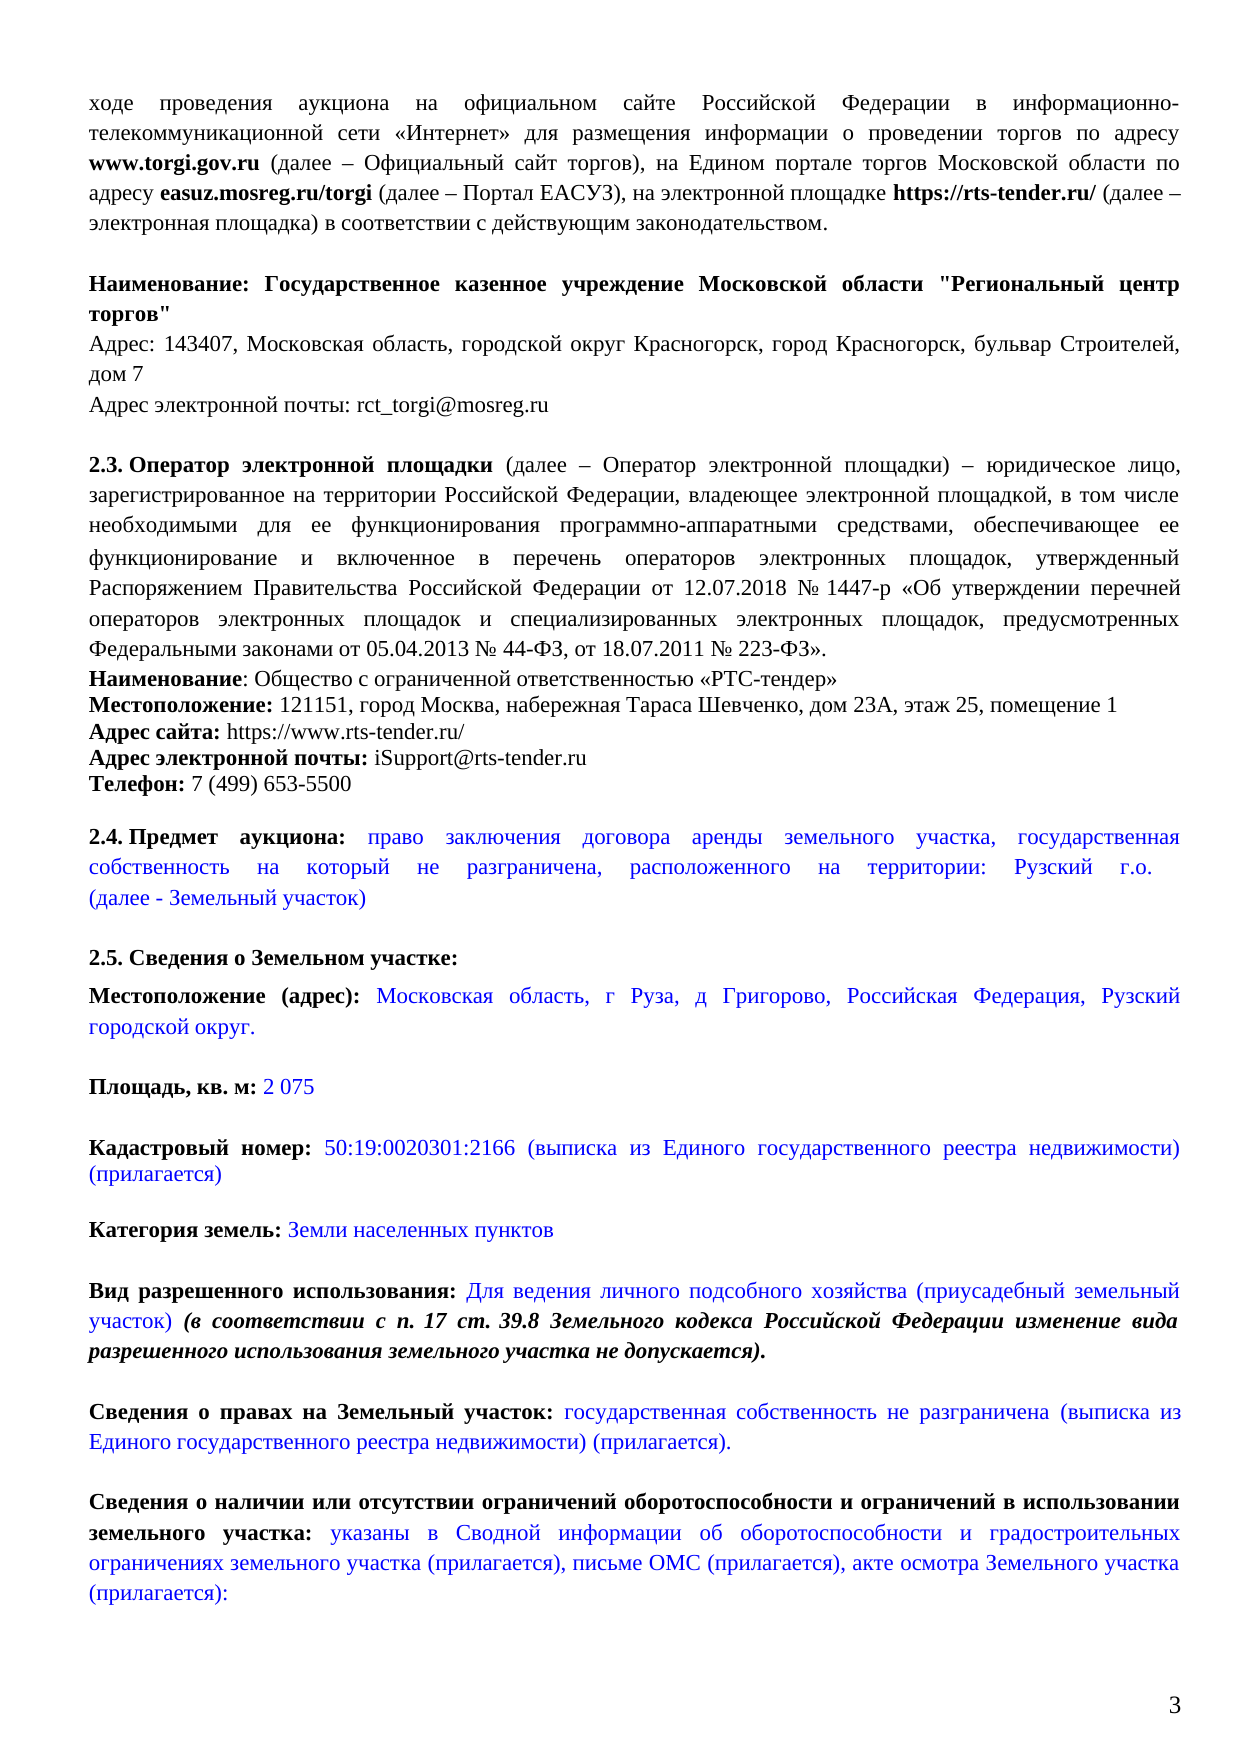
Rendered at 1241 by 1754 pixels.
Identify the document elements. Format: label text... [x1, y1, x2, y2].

text Категория земель: Земли населенных пунктов [89, 1216, 1181, 1243]
text Сведения о наличии или отсутствии ограничений оборотоспособности и ограничений в использовании земельного участка: указаны в Сводной информации об оборотоспособности и градостроительных ограничениях земельного участка (прилагается), письме ОМС (прилагается), акте осмотра Земельного участка (прилагается): [89, 1488, 1181, 1605]
text Вид разрешенного использования: Для ведения личного подсобного хозяйства (приусадебный земельный участок) (в соответствии с п. 17 ст. 39.8 Земельного кодекса Российской Федерации изменение вида разрешенного использования земельного участка не допускается). [89, 1277, 1181, 1364]
text Наименование: Общество с ограниченной ответственностью «РТС-тендер» [89, 665, 1181, 691]
text 2.5. Сведения о Земельном участке: [89, 944, 1181, 970]
text Адрес: 143407, Московская область, городской округ Красногорск, город Красногорск, бульвар Строителей, дом 7 [89, 330, 1181, 387]
text 2.3. Оператор электронной площадки (далее – Оператор электронной площадки) – юридическое лицо, зарегистрированное на территории Российской Федерации, владеющее электронной площадкой, в том числе необходимыми для ее функционирования программно-аппаратными средствами, обеспечивающее ее функционирование и включенное в перечень операторов электронных площадок, утвержденный Распоряжением Правительства Российской Федерации от 12.07.2018 № 1447-р «Об утверждении перечней операторов электронных площадок и специализированных электронных площадок, предусмотренных Федеральными законами от 05.04.2013 № 44-ФЗ, от 18.07.2011 № 223-ФЗ». [89, 451, 1181, 661]
text Адрес электронной почты: rct_torgi@mosreg.ru [89, 391, 1181, 417]
text Телефон: 7 (499) 653-5500 [89, 770, 1181, 797]
text Кадастровый номер: 50:19:0020301:2166 (выписка из Единого государственного реестра недвижимости) (прилагается) [89, 1133, 1181, 1186]
text Адрес сайта: https://www.rts-tender.ru/ [89, 718, 1181, 744]
text Местоположение (адрес): Московская область, г Руза, д Григорово, Российская Федерация, Рузский городской округ. [89, 982, 1181, 1039]
text Адрес электронной почты: iSupport@rts-tender.ru [89, 744, 1181, 770]
text Наименование: Государственное казенное учреждение Московской области "Региональный центр торгов" [89, 270, 1181, 326]
text Сведения о правах на Земельный участок: государственная собственность не разграничена (выписка из Единого государственного реестра недвижимости) (прилагается). [89, 1398, 1181, 1454]
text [89, 89, 1181, 236]
text Местоположение: 121151, город Москва, набережная Тараса Шевченко, дом 23А, этаж 25, помещение 1 [89, 691, 1181, 718]
text 2.4. Предмет аукциона: право заключения договора аренды земельного участка, государственная собственность на который не разграничена, расположенного на территории: Рузский г.о. (далее - Земельный участок) [89, 823, 1181, 910]
text Площадь, кв. м: 2 075 [89, 1073, 1181, 1099]
